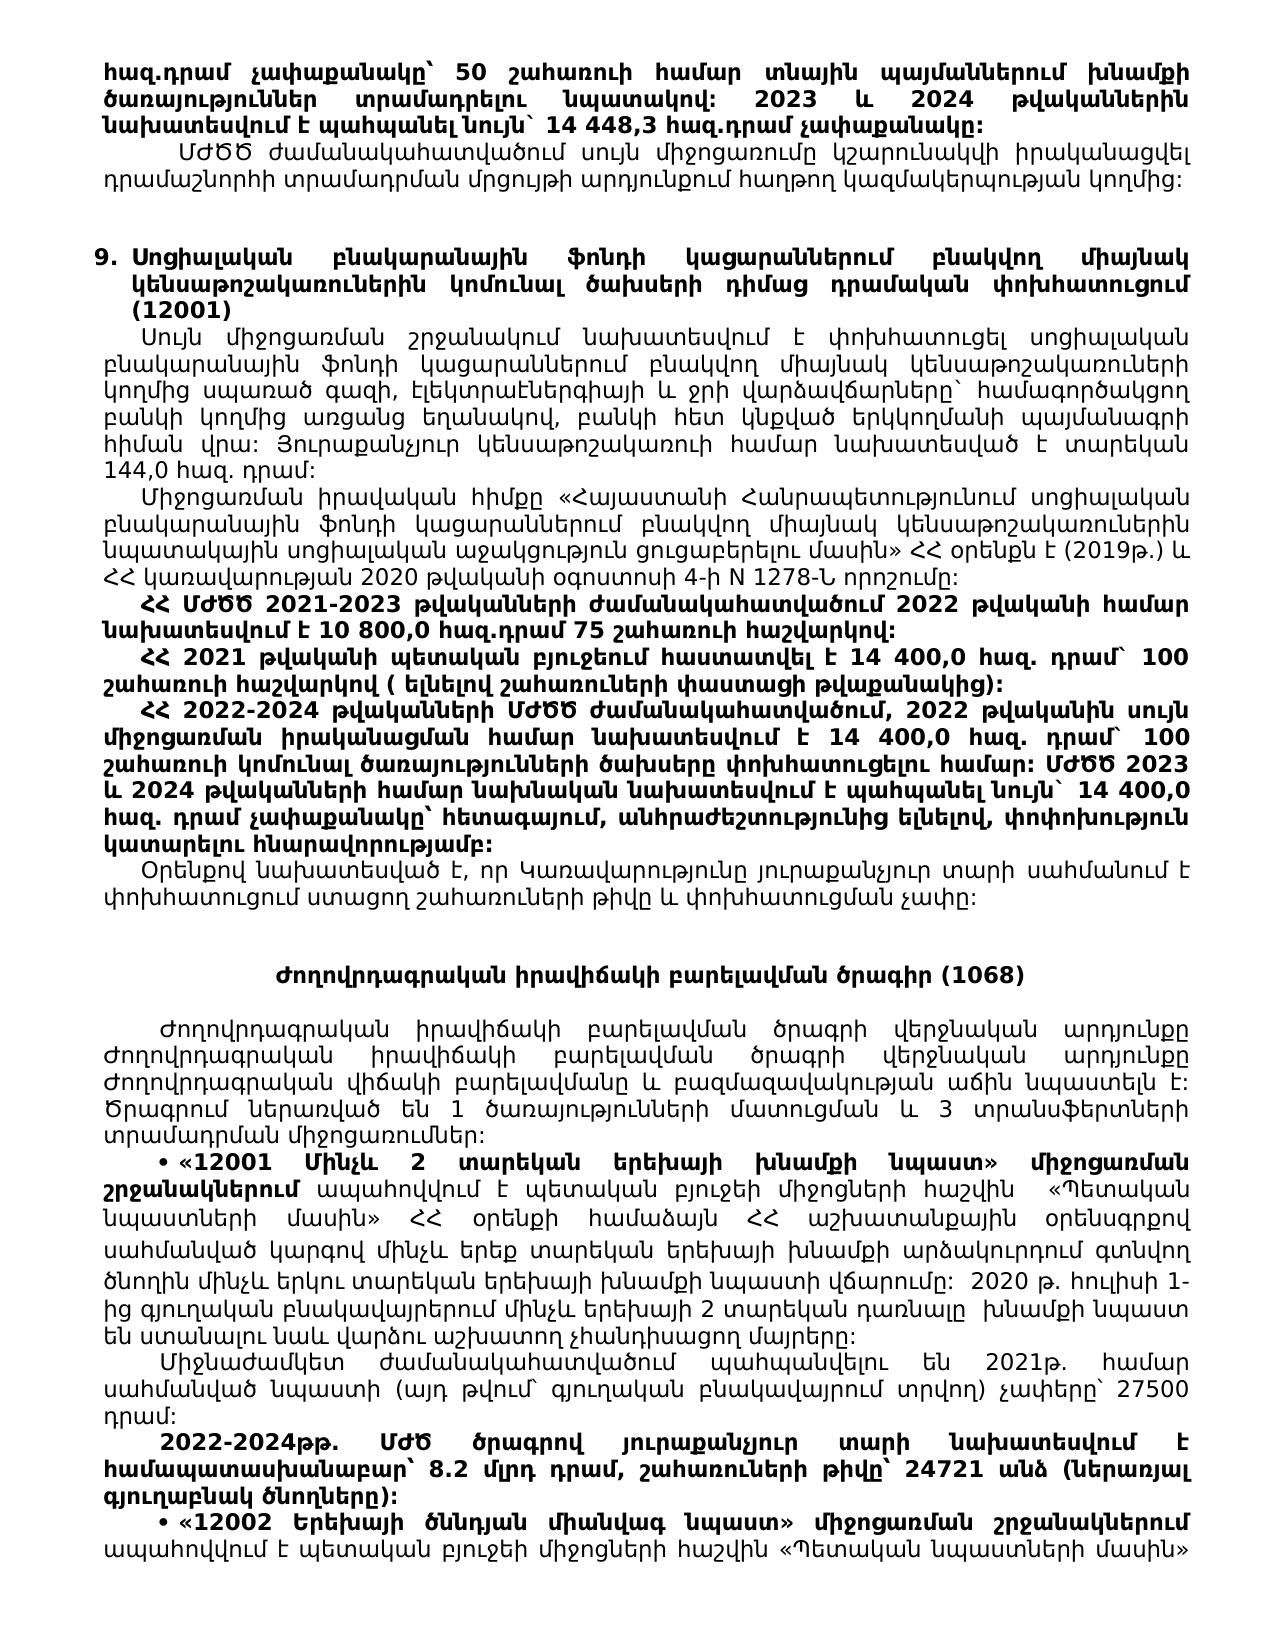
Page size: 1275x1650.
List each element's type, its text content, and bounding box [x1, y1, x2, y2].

text ՀՀ 2021 թվականի պետական բյուջեում հաստատվել է 14 400,0 հազ. դրամ` 100 շահառուի հաշվարկով ( ելնելով շահառուների փաստացի թվաքանակից): [103, 644, 1191, 697]
list «12001 Մինչև 2 տարեկան երեխայի խնամքի նպաստ» միջոցառման շրջանակներում ապահովվում է պետական բյուջեի միջոցների հաշվին «Պետական նպաստների մասին» ՀՀ օրենքի համաձայն ՀՀ աշխատանքային օրենսգրքով սահմանված կարգով մինչև երեք տարեկան երեխայի խնամքի արձակուրդում գտնվող ծնողին մինչև երկու տարեկան երեխայի խնամքի նպաստի վճարումը: 2020 թ. հուլիսի 1-ից գյուղական բնակավայրերում մինչև երեխայի 2 տարեկան դառնալը խնամքի նպաստ են ստանալու նաև վարձու աշխատող չհանդիսացող մայրերը: [103, 1149, 1191, 1349]
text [103, 59, 1191, 139]
text ՀՀ 2022-2024 թվականների ՄԺԾԾ ժամանակահատվածում, 2022 թվականին սույն միջոցառման իրականացման համար նախատեսվում է 14 400,0 հազ. դրամ` 100 շահառուի կոմունալ ծառայությունների ծախսերը փոխհատուցելու համար: ՄԺԾԾ 2023 և 2024 թվականների համար նախնական նախատեսվում է պահպանել նույն` 14 400,0 հազ. դրամ չափաքանակը՝ հետագայում, անհրաժեշտությունից ելնելով, փոփոխություն կատարելու հնարավորությամբ: [103, 697, 1191, 857]
text Միջոցառման իրավական հիմքը «Հայաստանի Հանրապետությունում սոցիալական բնակարանային ֆոնդի կացարաններում բնակվող միայնակ կենսաթոշակառուներին նպատակային սոցիալական աջակցություն ցուցաբերելու մասին» ՀՀ օրենքն է (2019թ.) և ՀՀ կառավարության 2020 թվականի օգոստոսի 4-ի N 1278-Ն որոշումը: [103, 484, 1191, 591]
text ՀՀ ՄԺԾԾ 2021-2023 թվականների ժամանակահատվածում 2022 թվականի համար նախատեսվում է 10 800,0 հազ.դրամ 75 շահառուի հաշվարկով: [103, 591, 1191, 644]
text Ժողովրդագրական իրավիճակի բարելավման ծրագիր (1068) [103, 962, 1191, 989]
text ՄԺԾԾ ժամանակահատվածում սույն միջոցառումը կշարունակվի իրականացվել դրամաշնորհի տրամադրման մրցույթի արդյունքում հաղթող կազմակերպության կողմից: [103, 139, 1191, 192]
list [103, 1509, 1191, 1563]
text 2022-2024թթ. ՄԺԾ ծրագրով յուրաքանչյուր տարի նախատեսվում է համապատասխանաբար՝ 8.2 մլրդ դրամ, շահառուների թիվը՝ 24721 անձ (ներառյալ գյուղաբնակ ծնողները)։ [103, 1429, 1191, 1509]
text Միջնաժամկետ ժամանակահատվածում պահպանվելու են 2021թ. համար սահմանված նպաստի (այդ թվում՝ գյուղական բնակավայրում տրվող) չափերը՝ 27500 դրամ: [103, 1349, 1191, 1429]
text Օրենքով նախատեսված է, որ Կառավարությունը յուրաքանչյուր տարի սահմանում է փոխհատուցում ստացող շահառուների թիվը և փոխհատուցման չափը: [103, 857, 1191, 911]
text Սույն միջոցառման շրջանակում նախատեսվում է փոխհատուցել սոցիալական բնակարանային ֆոնդի կացարաններում բնակվող միայնակ կենսաթոշակառուների կողմից սպառած գազի, էլեկտրաէներգիայի և ջրի վարձավճարները` համագործակցող բանկի կողմից առցանց եղանակով, բանկի հետ կնքված երկկողմանի պայմանագրի հիման վրա: Յուրաքանչյուր կենսաթոշակառուի համար նախատեսված է տարեկան 144,0 հազ. դրամ: [103, 324, 1191, 484]
list Սոցիալական բնակարանային ֆոնդի կացարաններում բնակվող միայնակ կենսաթոշակառուներին կոմունալ ծախսերի դիմաց դրամական փոխհատուցում (12001) [94, 244, 1191, 324]
text Ժողովրդագրական իրավիճակի բարելավման ծրագրի վերջնական արդյունքը Ժողովրդագրական իրավիճակի բարելավման ծրագրի վերջնական արդյունքը Ժողովրդագրական վիճակի բարելավմանը և բազմազավակության աճին նպաստելն է: Ծրագրում ներառված են 1 ծառայությունների մատուցման և 3 տրանսֆերտների տրամադրման միջոցառումներ: [103, 1016, 1191, 1149]
